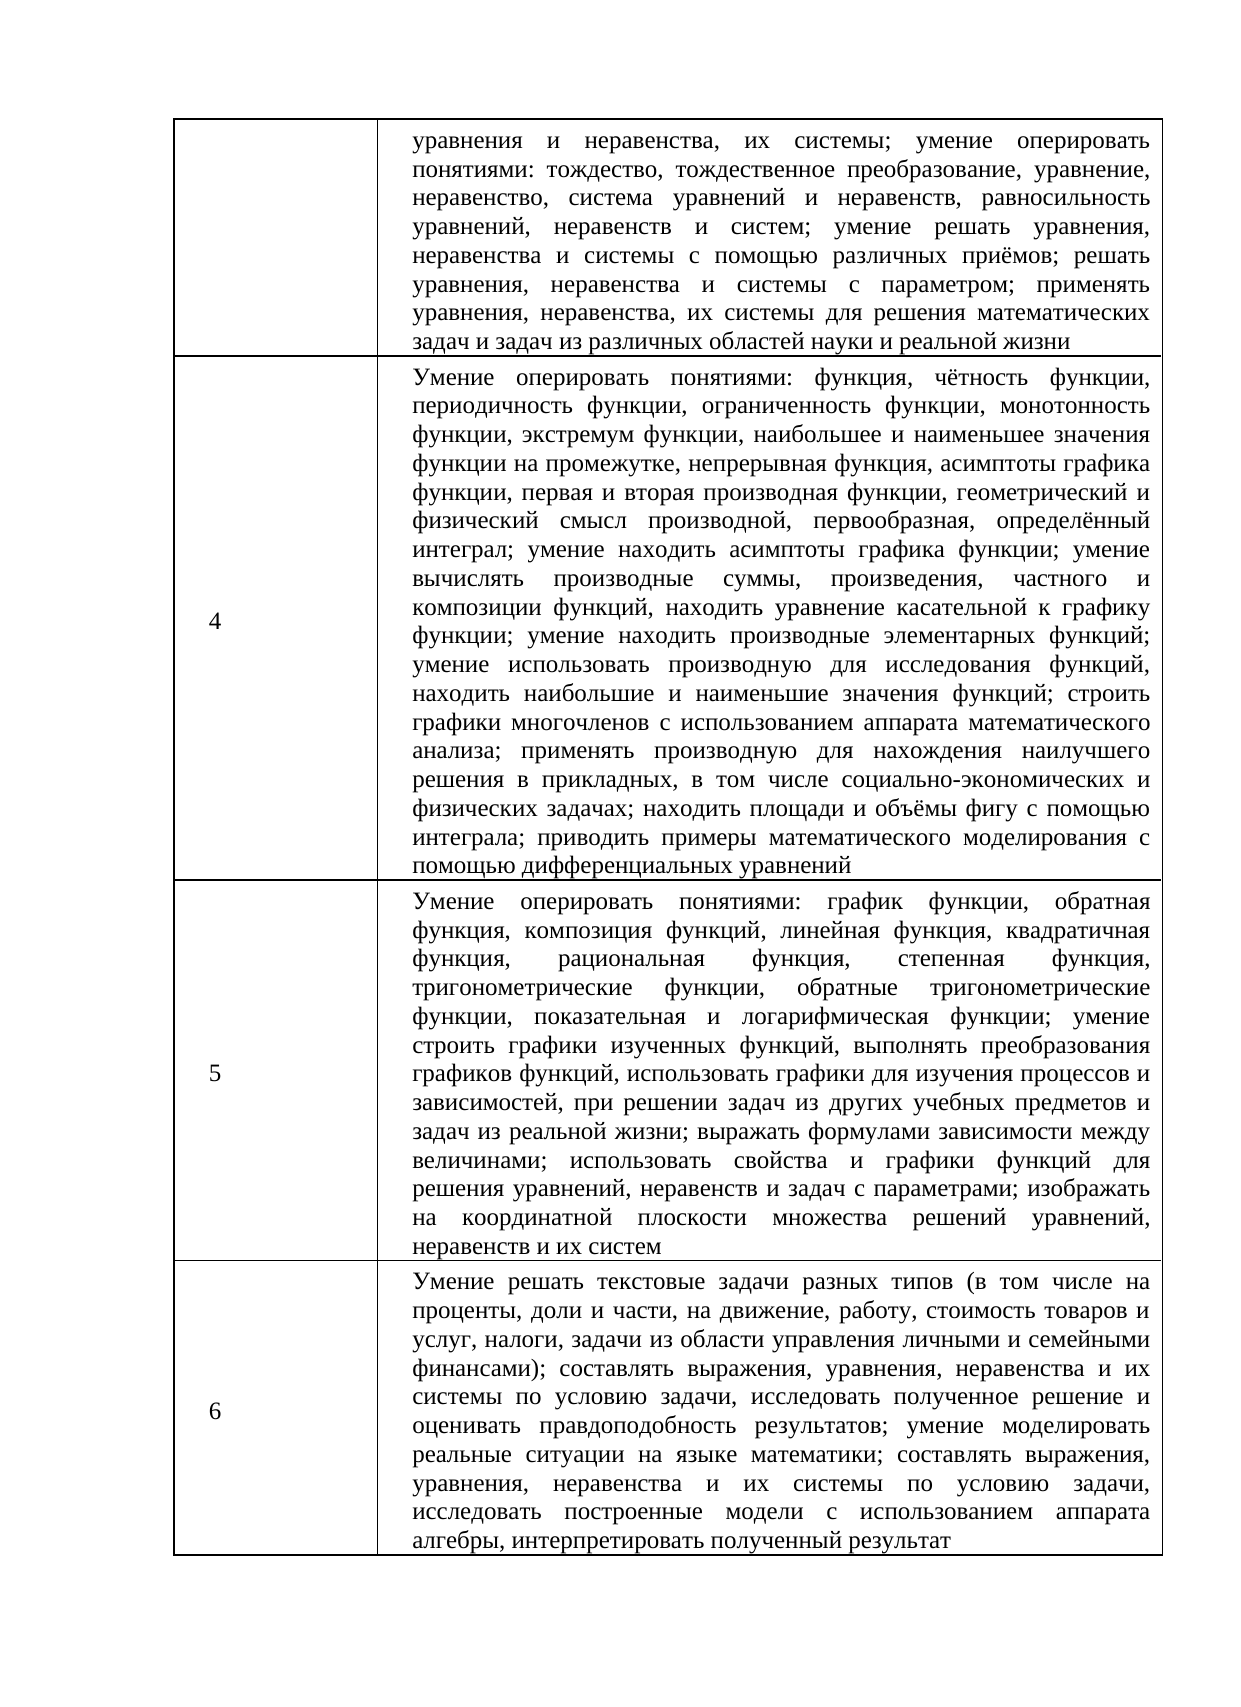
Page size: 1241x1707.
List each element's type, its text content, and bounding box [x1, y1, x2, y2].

table_cell 5 [175, 881, 377, 1260]
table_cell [378, 120, 1162, 355]
table_cell Умение оперировать понятиями: функция, чётность функции, периодичность функции, ограниченность функции, монотонность функции, экстремум функции, наибольшее и наименьшее значения функции на промежутке, непрерывная функция, асимптоты графика функции, первая и вторая производная функции, геометрический и физический смысл производной, первообразная, определённый интеграл; умение находить асимптоты графика функции; умение вычислять производные суммы, произведения, частного и композиции функций, находить уравнение касательной к графику функции; умение находить производные элементарных функций; умение использовать производную для исследования функций, находить наибольшие и наименьшие значения функций; строить графики многочленов с использованием аппарата математического анализа; применять производную для нахождения наилучшего решения в прикладных, в том числе социально-экономических и физических задачах; находить площади и объёмы фигу с помощью интеграла; приводить примеры математического моделирования с помощью дифференциальных уравнений [378, 355, 1162, 879]
table_cell 6 [175, 1261, 377, 1554]
table_cell 4 [175, 357, 377, 879]
table_cell Умение решать текстовые задачи разных типов (в том числе на проценты, доли и части, на движение, работу, стоимость товаров и услуг, налоги, задачи из области управления личными и семейными финансами); составлять выражения, уравнения, неравенства и их системы по условию задачи, исследовать полученное решение и оценивать правдоподобность результатов; умение моделировать реальные ситуации на языке математики; составлять выражения, уравнения, неравенства и их системы по условию задачи, исследовать построенные модели с использованием аппарата алгебры, интерпретировать полученный результат [378, 1260, 1162, 1554]
table_cell 3 [175, 120, 377, 355]
table_cell Умение оперировать понятиями: график функции, обратная функция, композиция функций, линейная функция, квадратичная функция, рациональная функция, степенная функция, тригонометрические функции, обратные тригонометрические функции, показательная и логарифмическая функции; умение строить графики изученных функций, выполнять преобразования графиков функций, использовать графики для изучения процессов и зависимостей, при решении задач из других учебных предметов и задач из реальной жизни; выражать формулами зависимости между величинами; использовать свойства и графики функций для решения уравнений, неравенств и задач с параметрами; изображать на координатной плоскости множества решений уравнений, неравенств и их систем [378, 879, 1162, 1260]
